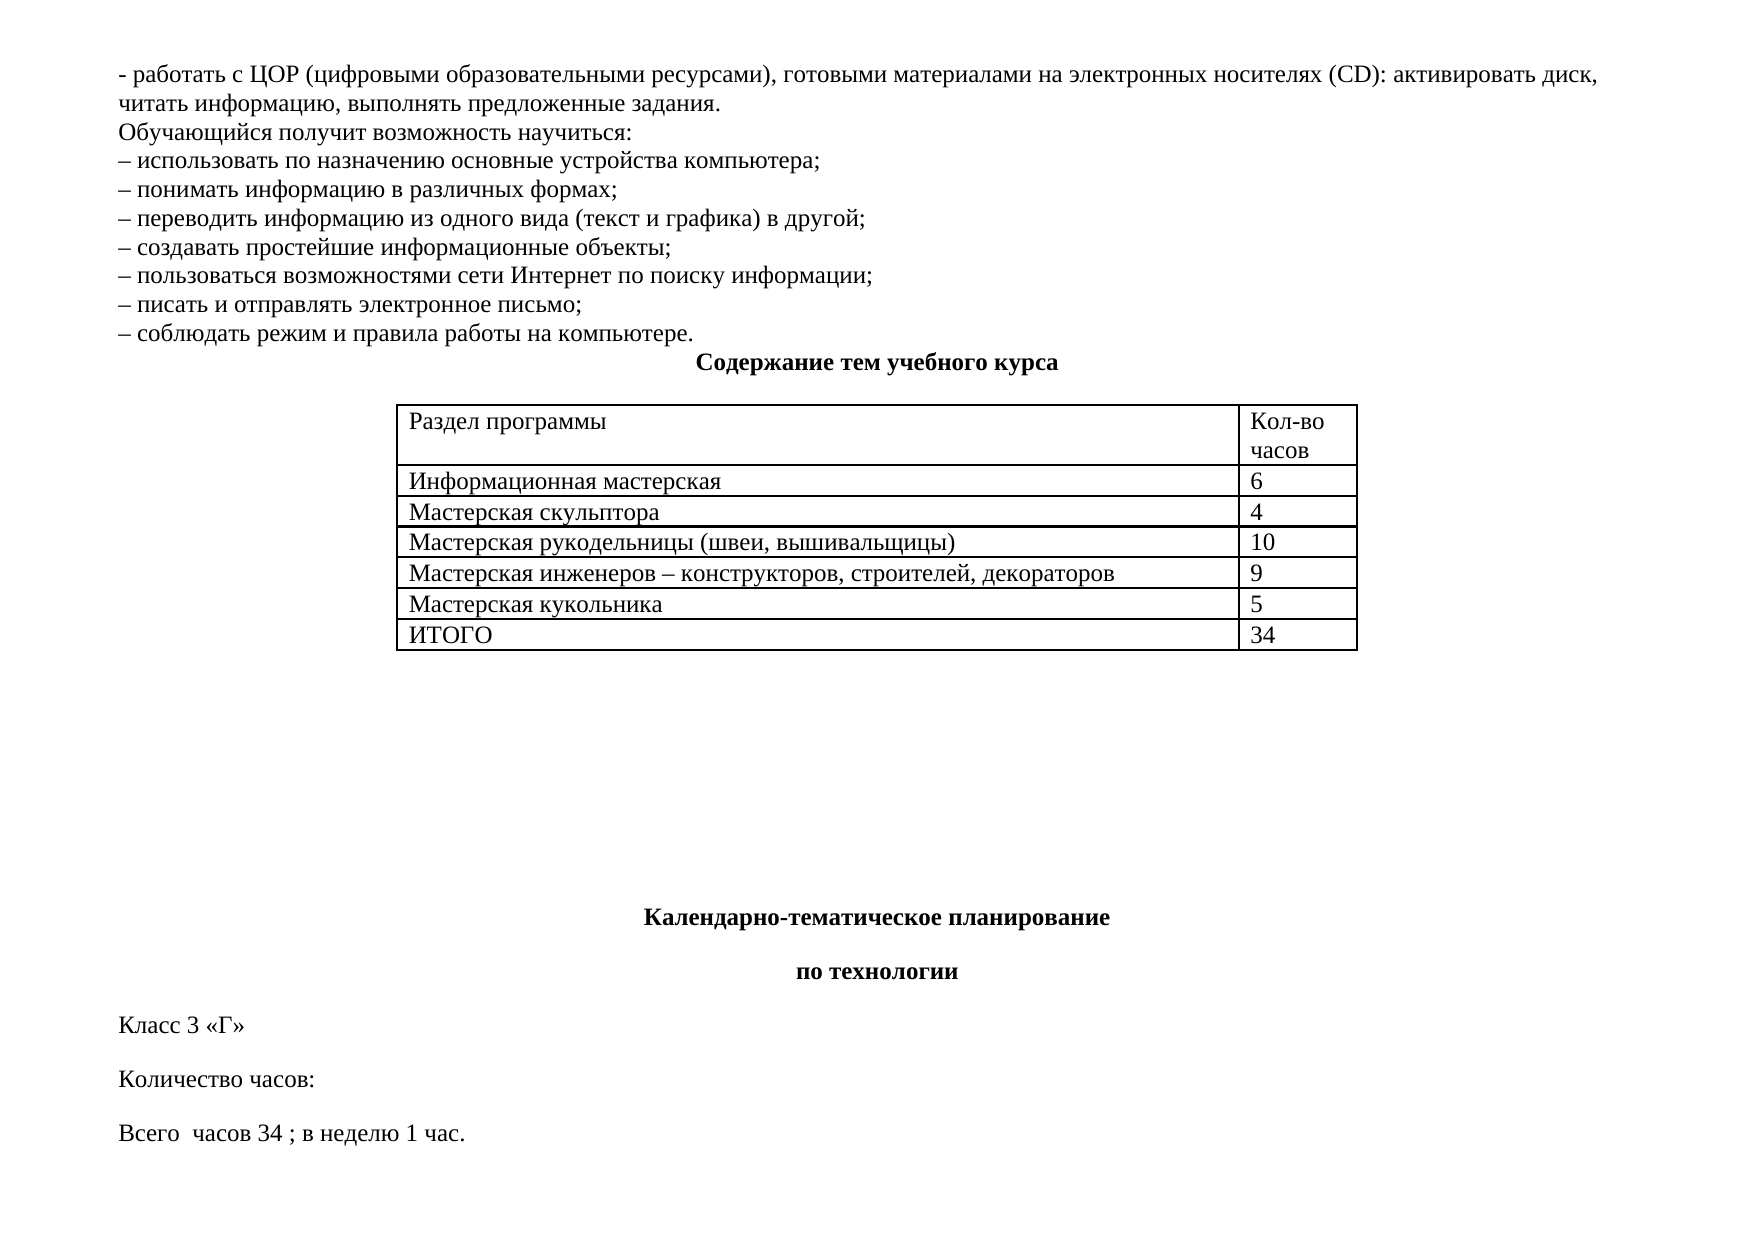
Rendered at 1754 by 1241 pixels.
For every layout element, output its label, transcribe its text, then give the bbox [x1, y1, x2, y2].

text Количество часов: [118, 1064, 1636, 1092]
text - работать с ЦОР (цифровыми образовательными ресурсами), готовыми материалами на электронных носителях (CD): активировать диск, читать информацию, выполнять предложенные задания. [118, 59, 1636, 117]
text Содержание тем учебного курса [118, 347, 1636, 375]
text – использовать по назначению основные устройства компьютера; [118, 145, 1636, 174]
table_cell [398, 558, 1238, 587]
text – пользоваться возможностями сети Интернет по поиску информации; [118, 260, 1636, 289]
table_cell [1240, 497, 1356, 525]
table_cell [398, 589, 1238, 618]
text – понимать информацию в различных формах; [118, 174, 1636, 203]
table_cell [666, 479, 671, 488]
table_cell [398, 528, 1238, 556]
text Календарно-тематическое планирование [118, 902, 1636, 931]
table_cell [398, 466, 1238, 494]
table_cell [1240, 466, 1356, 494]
text Класс 3 «Г» [118, 1010, 1636, 1039]
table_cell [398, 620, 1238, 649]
text Обучающийся получит возможность научиться: [118, 117, 1636, 145]
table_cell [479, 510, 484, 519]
text – соблюдать режим и правила работы на компьютере. [118, 318, 1636, 347]
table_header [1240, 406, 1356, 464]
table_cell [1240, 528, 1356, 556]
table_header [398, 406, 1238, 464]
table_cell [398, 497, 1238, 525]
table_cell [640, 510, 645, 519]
text – создавать простейшие информационные объекты; [118, 232, 1636, 260]
text Всего часов 34 ; в неделю 1 час. [118, 1118, 1636, 1146]
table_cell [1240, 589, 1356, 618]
text по технологии [118, 956, 1636, 985]
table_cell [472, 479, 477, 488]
text – переводить информацию из одного вида (текст и графика) в другой; [118, 203, 1636, 232]
text – писать и отправлять электронное письмо; [118, 289, 1636, 318]
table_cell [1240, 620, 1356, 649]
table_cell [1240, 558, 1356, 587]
